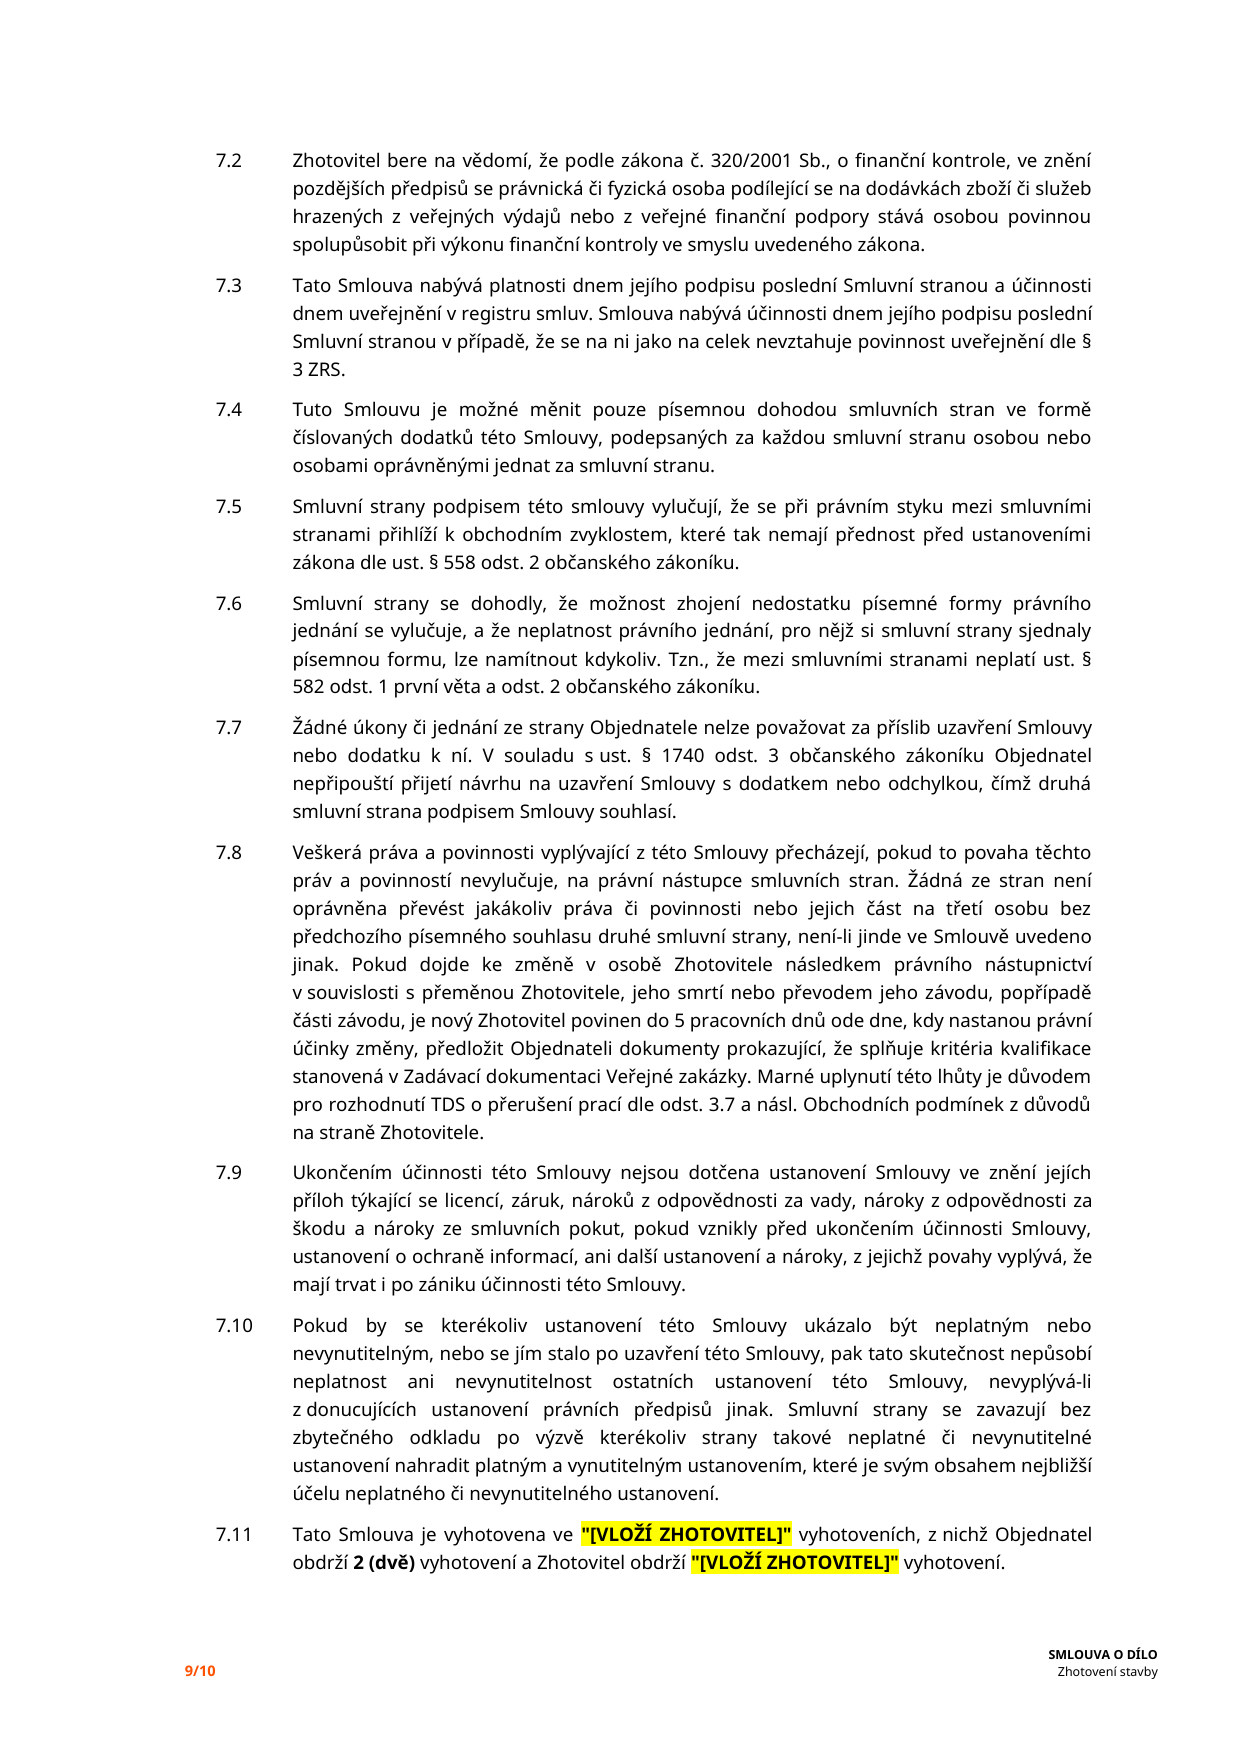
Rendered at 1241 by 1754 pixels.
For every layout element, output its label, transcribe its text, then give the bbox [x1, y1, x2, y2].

text Smluvní strany se dohodly, že možnost zhojení nedostatku písemné formy právního jednání se vylučuje, a že neplatnost právního jednání, pro nějž si smluvní strany sjednaly písemnou formu, lze namítnout kdykoliv. Tzn., že mezi smluvními stranami neplatí ust. § 582 odst. 1 první věta a odst. 2 občanského zákoníku. [216, 590, 1093, 699]
text Ukončením účinnosti této Smlouvy nejsou dotčena ustanovení Smlouvy ve znění jejích příloh týkající se licencí, záruk, nároků z odpovědnosti za vady, nároky z odpovědnosti za škodu a nároky ze smluvních pokut, pokud vznikly před ukončením účinnosti Smlouvy, ustanovení o ochraně informací, ani další ustanovení a nároky, z jejichž povahy vyplývá, že mají trvat i po zániku účinnosti této Smlouvy. [216, 1160, 1093, 1297]
text Tato Smlouva je vyhotovena ve "[VLOŽÍ ZHOTOVITEL]" vyhotoveních, z nichž Objednatel obdrží 2 (dvě) vyhotovení a Zhotovitel obdrží "[VLOŽÍ ZHOTOVITEL]" vyhotovení. [216, 1521, 1093, 1574]
text Pokud by se kterékoliv ustanovení této Smlouvy ukázalo být neplatným nebo nevynutitelným, nebo se jím stalo po uzavření této Smlouvy, pak tato skutečnost nepůsobí neplatnost ani nevynutitelnost ostatních ustanovení této Smlouvy, nevyplývá-li z donucujících ustanovení právních předpisů jinak. Smluvní strany se zavazují bez zbytečného odkladu po výzvě kterékoliv strany takové neplatné či nevynutitelné ustanovení nahradit platným a vynutitelným ustanovením, které je svým obsahem nejbližší účelu neplatného či nevynutitelného ustanovení. [216, 1312, 1093, 1506]
text Smluvní strany podpisem této smlouvy vylučují, že se při právním styku mezi smluvními stranami přihlíží k obchodním zvyklostem, které tak nemají přednost před ustanoveními zákona dle ust. § 558 odst. 2 občanského zákoníku. [216, 493, 1093, 575]
text Veškerá práva a povinnosti vyplývající z této Smlouvy přecházejí, pokud to povaha těchto práv a povinností nevylučuje, na právní nástupce smluvních stran. Žádná ze stran není oprávněna převést jakákoliv práva či povinnosti nebo jejich část na třetí osobu bez předchozího písemného souhlasu druhé smluvní strany, není-li jinde ve Smlouvě uvedeno jinak. Pokud dojde ke změně v osobě Zhotovitele následkem právního nástupnictví v souvislosti s přeměnou Zhotovitele, jeho smrtí nebo převodem jeho závodu, popřípadě části závodu, je nový Zhotovitel povinen do 5 pracovních dnů ode dne, kdy nastanou právní účinky změny, předložit Objednateli dokumenty prokazující, že splňuje kritéria kvalifikace stanovená v Zadávací dokumentaci Veřejné zakázky. Marné uplynutí této lhůty je důvodem pro rozhodnutí TDS o přerušení prací dle odst. 3.7 a násl. Obchodních podmínek z důvodů na straně Zhotovitele. [216, 839, 1093, 1145]
text Tuto Smlouvu je možné měnit pouze písemnou dohodou smluvních stran ve formě číslovaných dodatků této Smlouvy, podepsaných za každou smluvní stranu osobou nebo osobami oprávněnými jednat za smluvní stranu. [216, 397, 1093, 478]
text Zhotovitel bere na vědomí, že podle zákona č. 320/2001 Sb., o finanční kontrole, ve znění pozdějších předpisů se právnická či fyzická osoba podílející se na dodávkách zboží či služeb hrazených z veřejných výdajů nebo z veřejné finanční podpory stává osobou povinnou spolupůsobit při výkonu finanční kontroly ve smyslu uvedeného zákona. [216, 147, 1093, 257]
text Žádné úkony či jednání ze strany Objednatele nelze považovat za příslib uzavření Smlouvy nebo dodatku k ní. V souladu s ust. § 1740 odst. 3 občanského zákoníku Objednatel nepřipouští přijetí návrhu na uzavření Smlouvy s dodatkem nebo odchylkou, čímž druhá smluvní strana podpisem Smlouvy souhlasí. [216, 714, 1093, 824]
text Tato Smlouva nabývá platnosti dnem jejího podpisu poslední Smluvní stranou a účinnosti dnem uveřejnění v registru smluv. Smlouva nabývá účinnosti dnem jejího podpisu poslední Smluvní stranou v případě, že se na ni jako na celek nevztahuje povinnost uveřejnění dle § 3 ZRS. [216, 272, 1093, 382]
